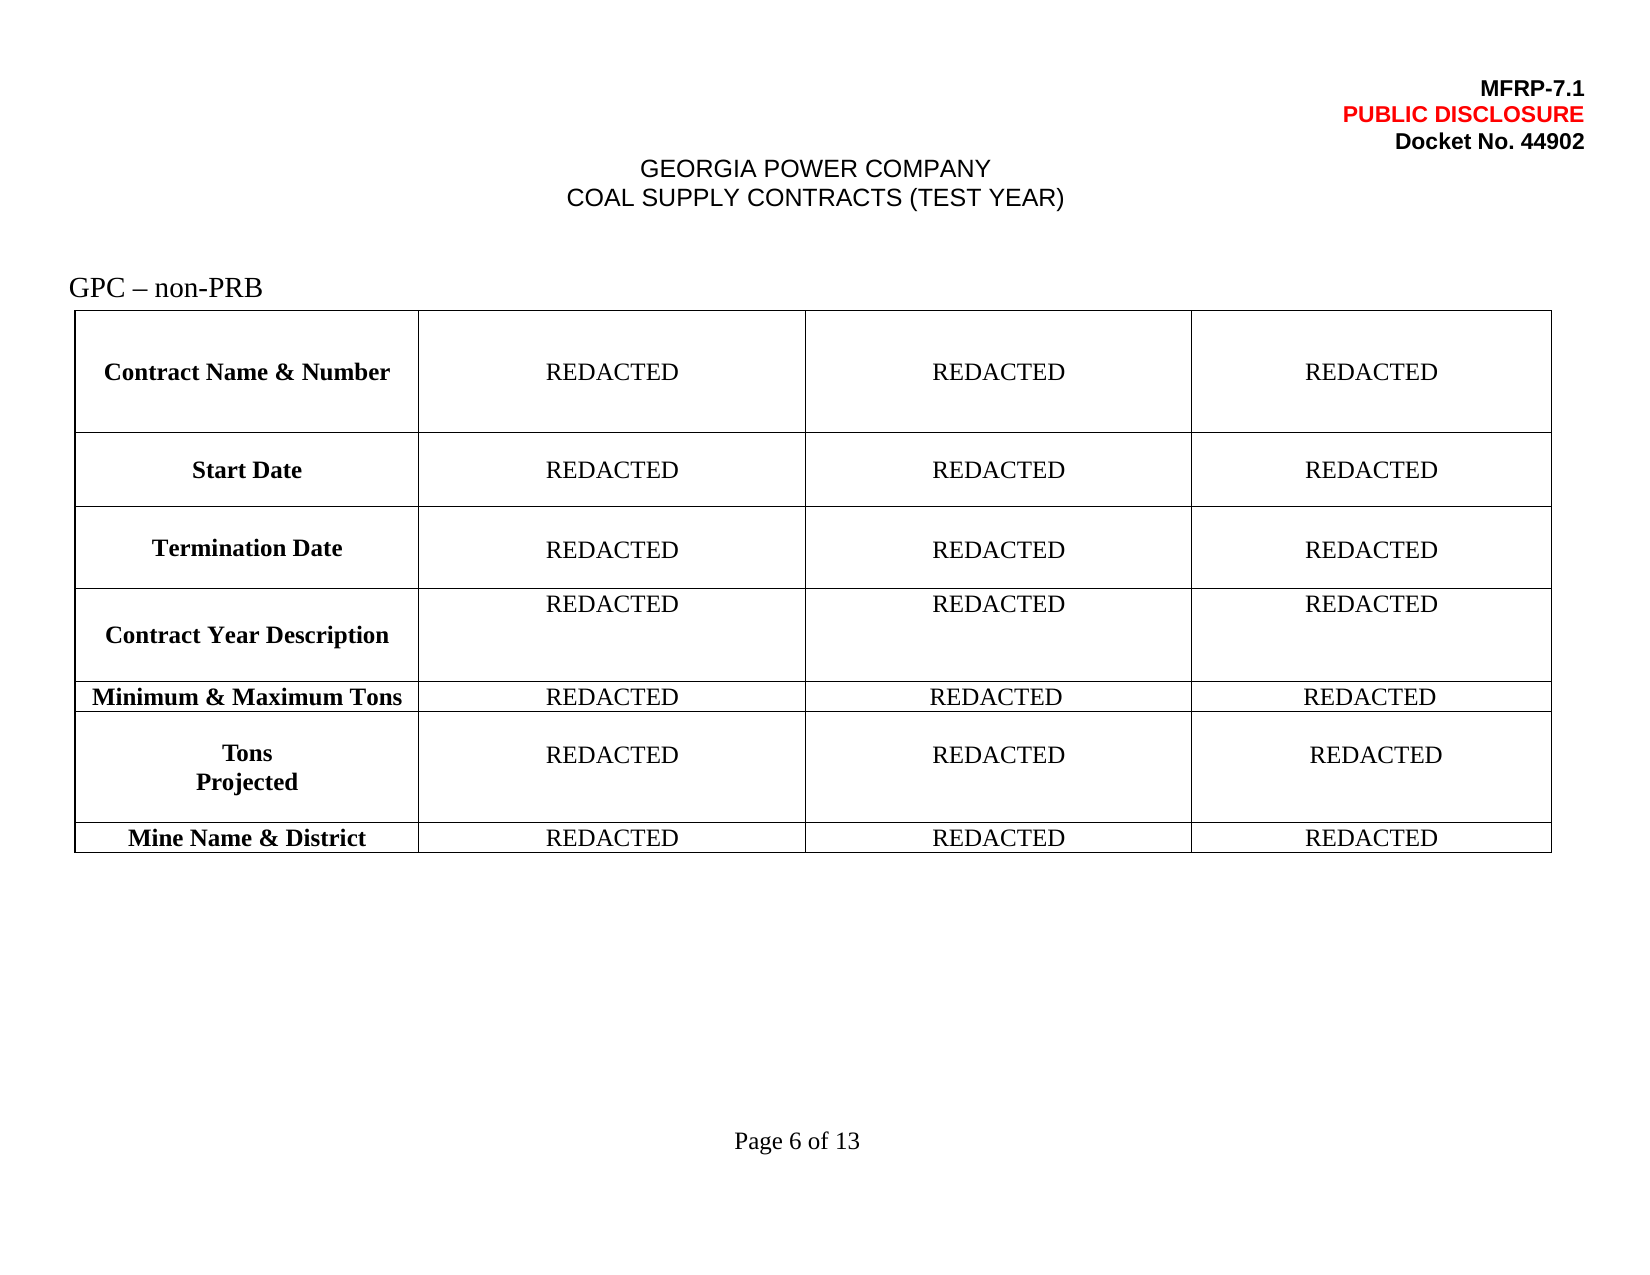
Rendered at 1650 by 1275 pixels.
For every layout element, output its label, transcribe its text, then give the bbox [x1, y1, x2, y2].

table_cell REDACTED [419, 682, 805, 711]
table_cell Start Date [76, 433, 418, 506]
table_cell REDACTED [1192, 433, 1551, 506]
table_cell REDACTED [419, 823, 805, 852]
table_header Contract Name & Number [76, 311, 418, 432]
table_cell REDACTED [419, 589, 805, 681]
table_cell Mine Name & District [76, 823, 418, 852]
table_cell REDACTED [419, 712, 805, 822]
table_cell REDACTED [806, 682, 1191, 711]
table_cell REDACTED [806, 823, 1191, 852]
table_cell REDACTED [806, 507, 1191, 588]
table_cell REDACTED [419, 507, 805, 588]
table_cell REDACTED [1192, 712, 1551, 822]
table_cell REDACTED [806, 433, 1191, 506]
table_cell Minimum & Maximum Tons [76, 682, 418, 711]
table_cell REDACTED [806, 712, 1191, 822]
table_header REDACTED [1192, 311, 1551, 432]
table_cell REDACTED [1192, 823, 1551, 852]
subtitle GPC – non-PRB [47, 270, 1584, 304]
table_cell REDACTED [1192, 682, 1551, 711]
table_cell Termination Date [76, 507, 418, 588]
table_header REDACTED [806, 311, 1191, 432]
table_cell REDACTED [806, 589, 1191, 681]
table_cell Contract Year Description [76, 589, 418, 681]
table_cell REDACTED [1192, 507, 1551, 588]
table_header REDACTED [419, 311, 805, 432]
table_cell Tons Projected [76, 712, 418, 822]
table_cell REDACTED [1192, 589, 1551, 681]
table_cell REDACTED [419, 433, 805, 506]
